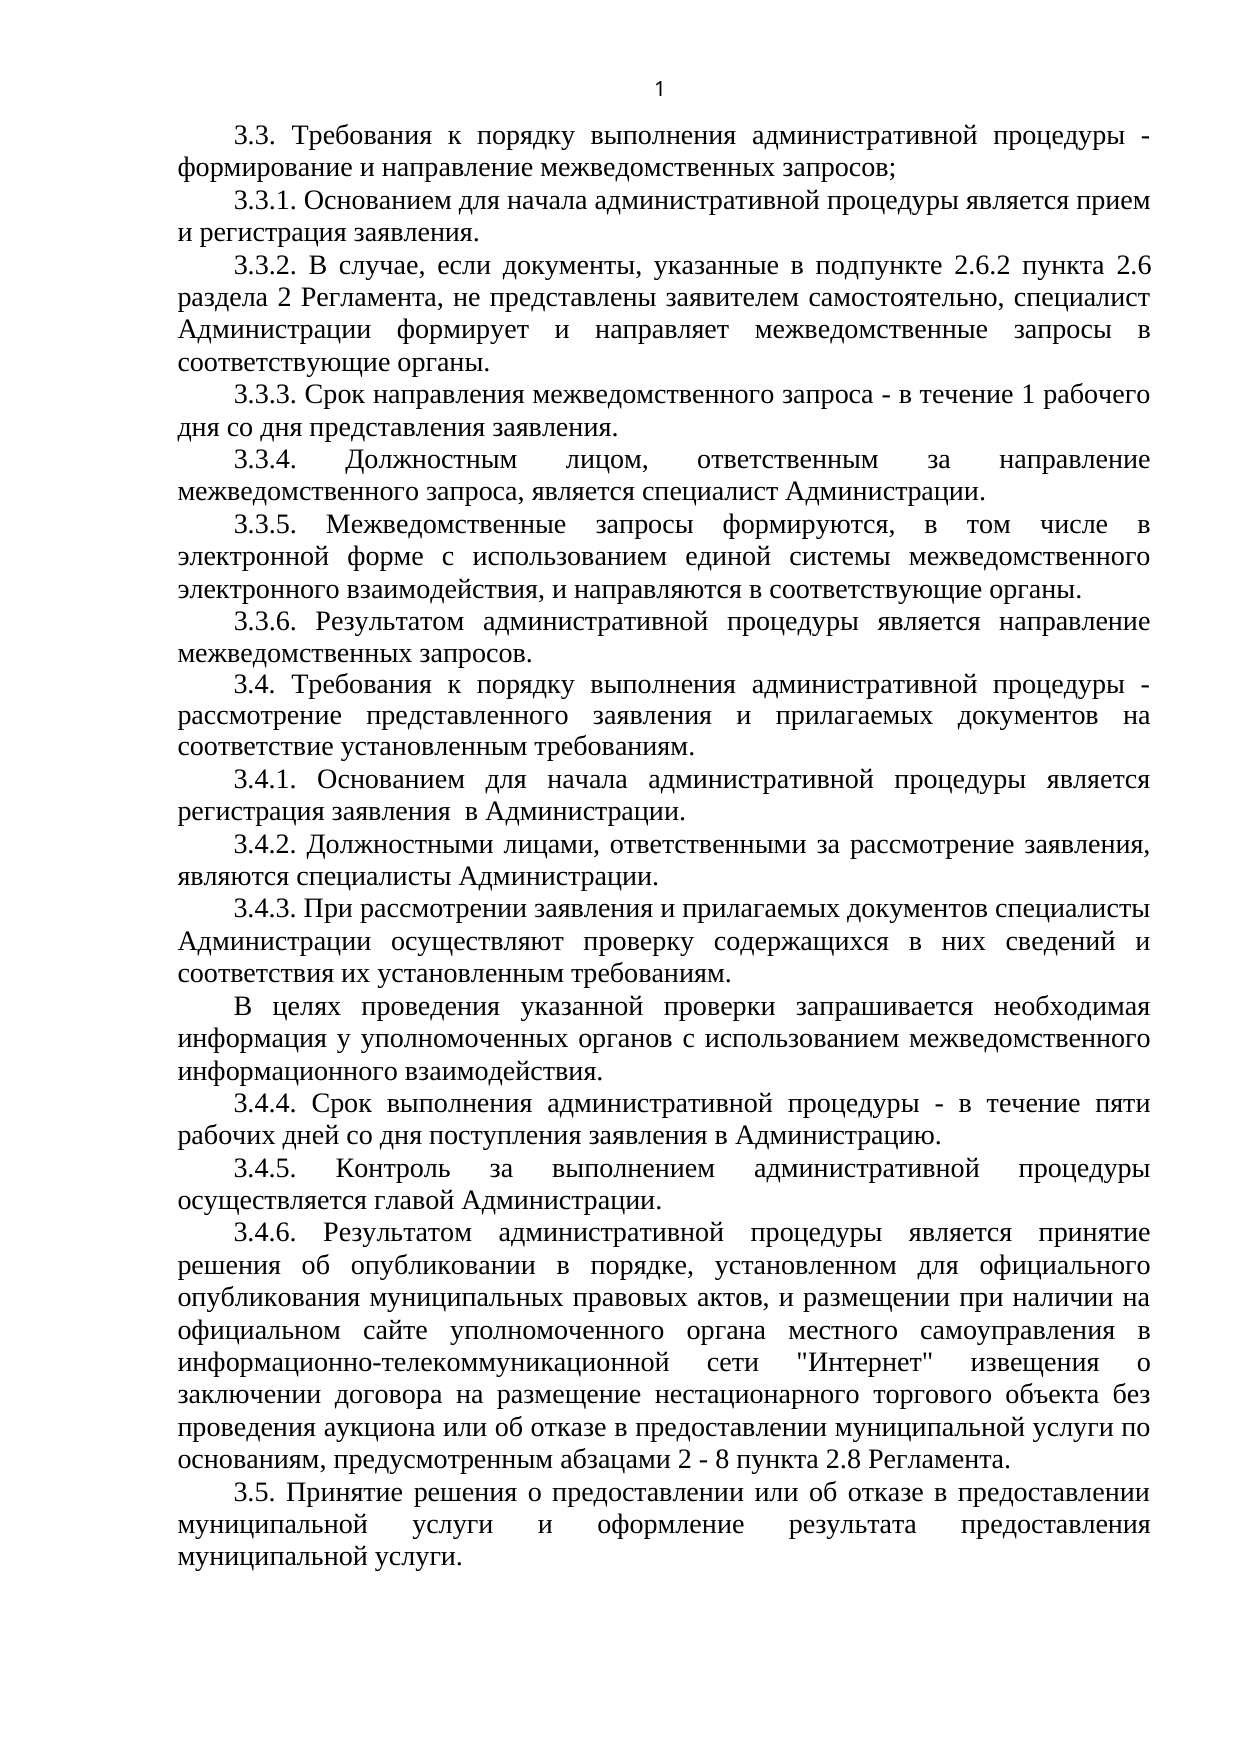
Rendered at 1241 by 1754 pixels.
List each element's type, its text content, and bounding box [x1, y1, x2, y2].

text 3.4.1. Основанием для начала административной процедуры является регистрация заявления в Администрации. [177, 762, 1152, 827]
text 3.3.5. Межведомственные запросы формируются, в том числе в электронной форме с использованием единой системы межведомственного электронного взаимодействия, и направляются в соответствующие органы. [177, 507, 1152, 604]
text 3.4. Требования к порядку выполнения административной процедуры - рассмотрение представленного заявления и прилагаемых документов на соответствие установленным требованиям. [177, 669, 1152, 762]
text 3.3.2. В случае, если документы, указанные в подпункте 2.6.2 пункта 2.6 раздела 2 Регламента, не представлены заявителем самостоятельно, специалист Администрации формирует и направляет межведомственные запросы в соответствующие органы. [177, 248, 1152, 377]
text 3.5. Принятие решения о предоставлении или об отказе в предоставлении муниципальной услуги и оформление результата предоставления муниципальной услуги. [177, 1475, 1152, 1572]
text 3.3.4. Должностным лицом, ответственным за направление межведомственного запроса, является специалист Администрации. [177, 442, 1152, 507]
text 3.4.3. При рассмотрении заявления и прилагаемых документов специалисты Администрации осуществляют проверку содержащихся в них сведений и соответствия их установленным требованиям. [177, 892, 1152, 989]
text 3.3.1. Основанием для начала административной процедуры является прием и регистрация заявления. [177, 183, 1152, 248]
text 3.3.3. Срок направления межведомственного запроса - в течение 1 рабочего дня со дня представления заявления. [177, 377, 1152, 442]
text 3.4.2. Должностными лицами, ответственными за рассмотрение заявления, являются специалисты Администрации. [177, 827, 1152, 892]
text 3.3.6. Результатом административной процедуры является направление межведомственных запросов. [177, 604, 1152, 669]
text 3.4.4. Срок выполнения административной процедуры - в течение пяти рабочих дней со дня поступления заявления в Администрацию. [177, 1086, 1152, 1151]
text 3.4.5. Контроль за выполнением административной процедуры осуществляется главой Администрации. [177, 1151, 1152, 1216]
text 3.3. Требования к порядку выполнения административной процедуры -формирование и направление межведомственных запросов; [177, 118, 1152, 183]
text В целях проведения указанной проверки запрашивается необходимая информация у уполномоченных органов с использованием межведомственного информационного взаимодействия. [177, 989, 1152, 1086]
text 3.4.6. Результатом административной процедуры является принятие решения об опубликовании в порядке, установленном для официального опубликования муниципальных правовых актов, и размещении при наличии на официальном сайте уполномоченного органа местного самоуправления в информационно-телекоммуникационной сети "Интернет" извещения о заключении договора на размещение нестационарного торгового объекта без проведения аукциона или об отказе в предоставлении муниципальной услуги по основаниям, предусмотренным абзацами 2 - 8 пункта 2.8 Регламента. [177, 1216, 1152, 1475]
